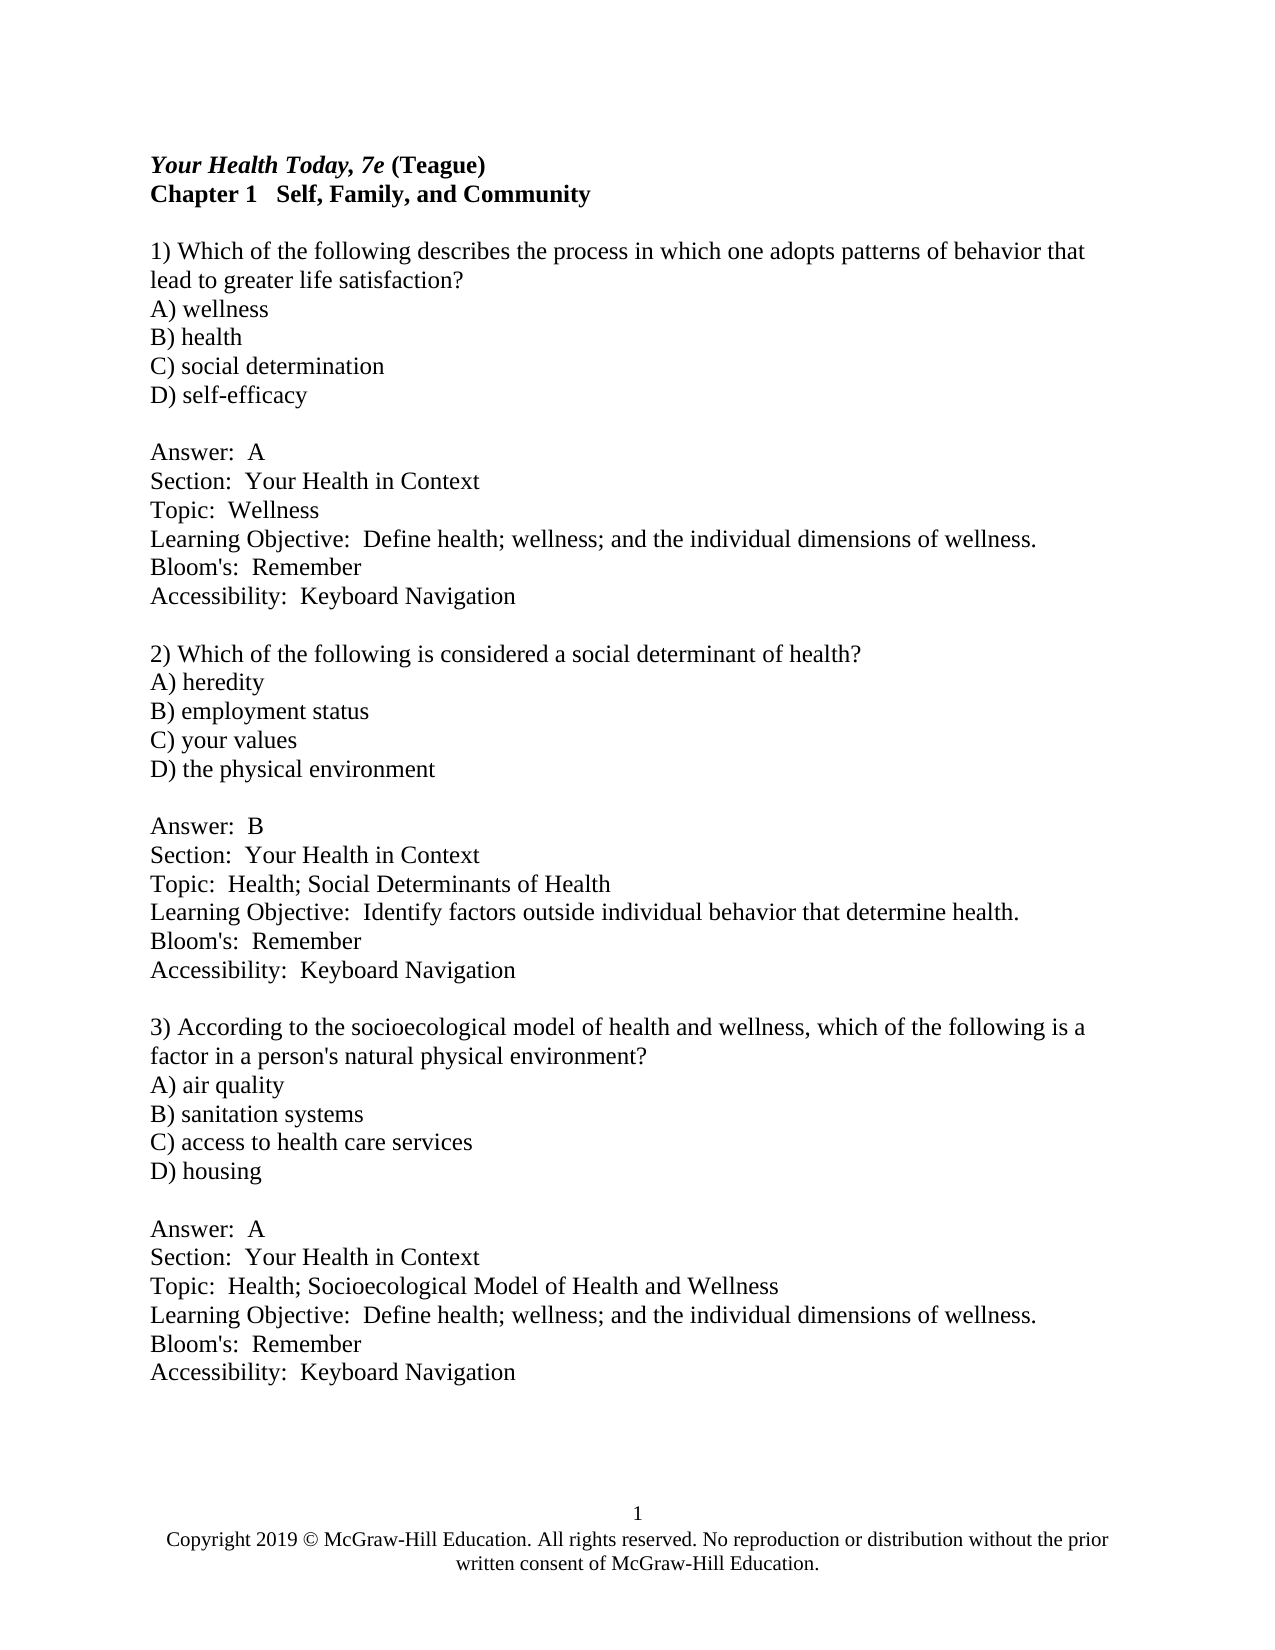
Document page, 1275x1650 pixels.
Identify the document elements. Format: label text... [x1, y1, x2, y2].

text Section: Your Health in Context [150, 1242, 1125, 1271]
text C) social determination [150, 351, 1125, 380]
text 2) Which of the following is considered a social determinant of health? [150, 639, 1125, 667]
text Section: Your Health in Context [150, 840, 1125, 869]
text C) access to health care services [150, 1127, 1125, 1156]
text A) heredity [150, 667, 1125, 696]
text Topic: Health; Socioecological Model of Health and Wellness [150, 1271, 1125, 1300]
text 1) Which of the following describes the process in which one adopts patterns of behavior that lead to greater life satisfaction? [150, 236, 1125, 294]
text Learning Objective: Identify factors outside individual behavior that determine health. [150, 897, 1125, 926]
text Bloom's: Remember [150, 552, 1125, 581]
text Answer: B [150, 811, 1125, 840]
text B) health [150, 322, 1125, 351]
text Accessibility: Keyboard Navigation [150, 1357, 1125, 1386]
text Accessibility: Keyboard Navigation [150, 955, 1125, 984]
text D) self-efficacy [150, 380, 1125, 409]
text 3) According to the socioecological model of health and wellness, which of the following is a factor in a person's natural physical environment? [150, 1012, 1125, 1070]
text B) sanitation systems [150, 1099, 1125, 1127]
text Learning Objective: Define health; wellness; and the individual dimensions of wellness. [150, 1300, 1125, 1329]
text B) employment status [150, 696, 1125, 725]
text Answer: A [150, 1214, 1125, 1242]
text Topic: Health; Social Determinants of Health [150, 869, 1125, 897]
text Learning Objective: Define health; wellness; and the individual dimensions of wellness. [150, 524, 1125, 552]
text D) housing [150, 1156, 1125, 1185]
text A) air quality [150, 1070, 1125, 1099]
text C) your values [150, 725, 1125, 754]
text Chapter 1 Self, Family, and Community [150, 179, 1125, 207]
text Topic: Wellness [150, 495, 1125, 524]
text Your Health Today, 7e (Teague) [150, 150, 1125, 179]
text Section: Your Health in Context [150, 466, 1125, 495]
text Answer: A [150, 437, 1125, 466]
text A) wellness [150, 294, 1125, 322]
text Bloom's: Remember [150, 926, 1125, 955]
text D) the physical environment [150, 754, 1125, 782]
text Accessibility: Keyboard Navigation [150, 581, 1125, 610]
text Bloom's: Remember [150, 1329, 1125, 1357]
